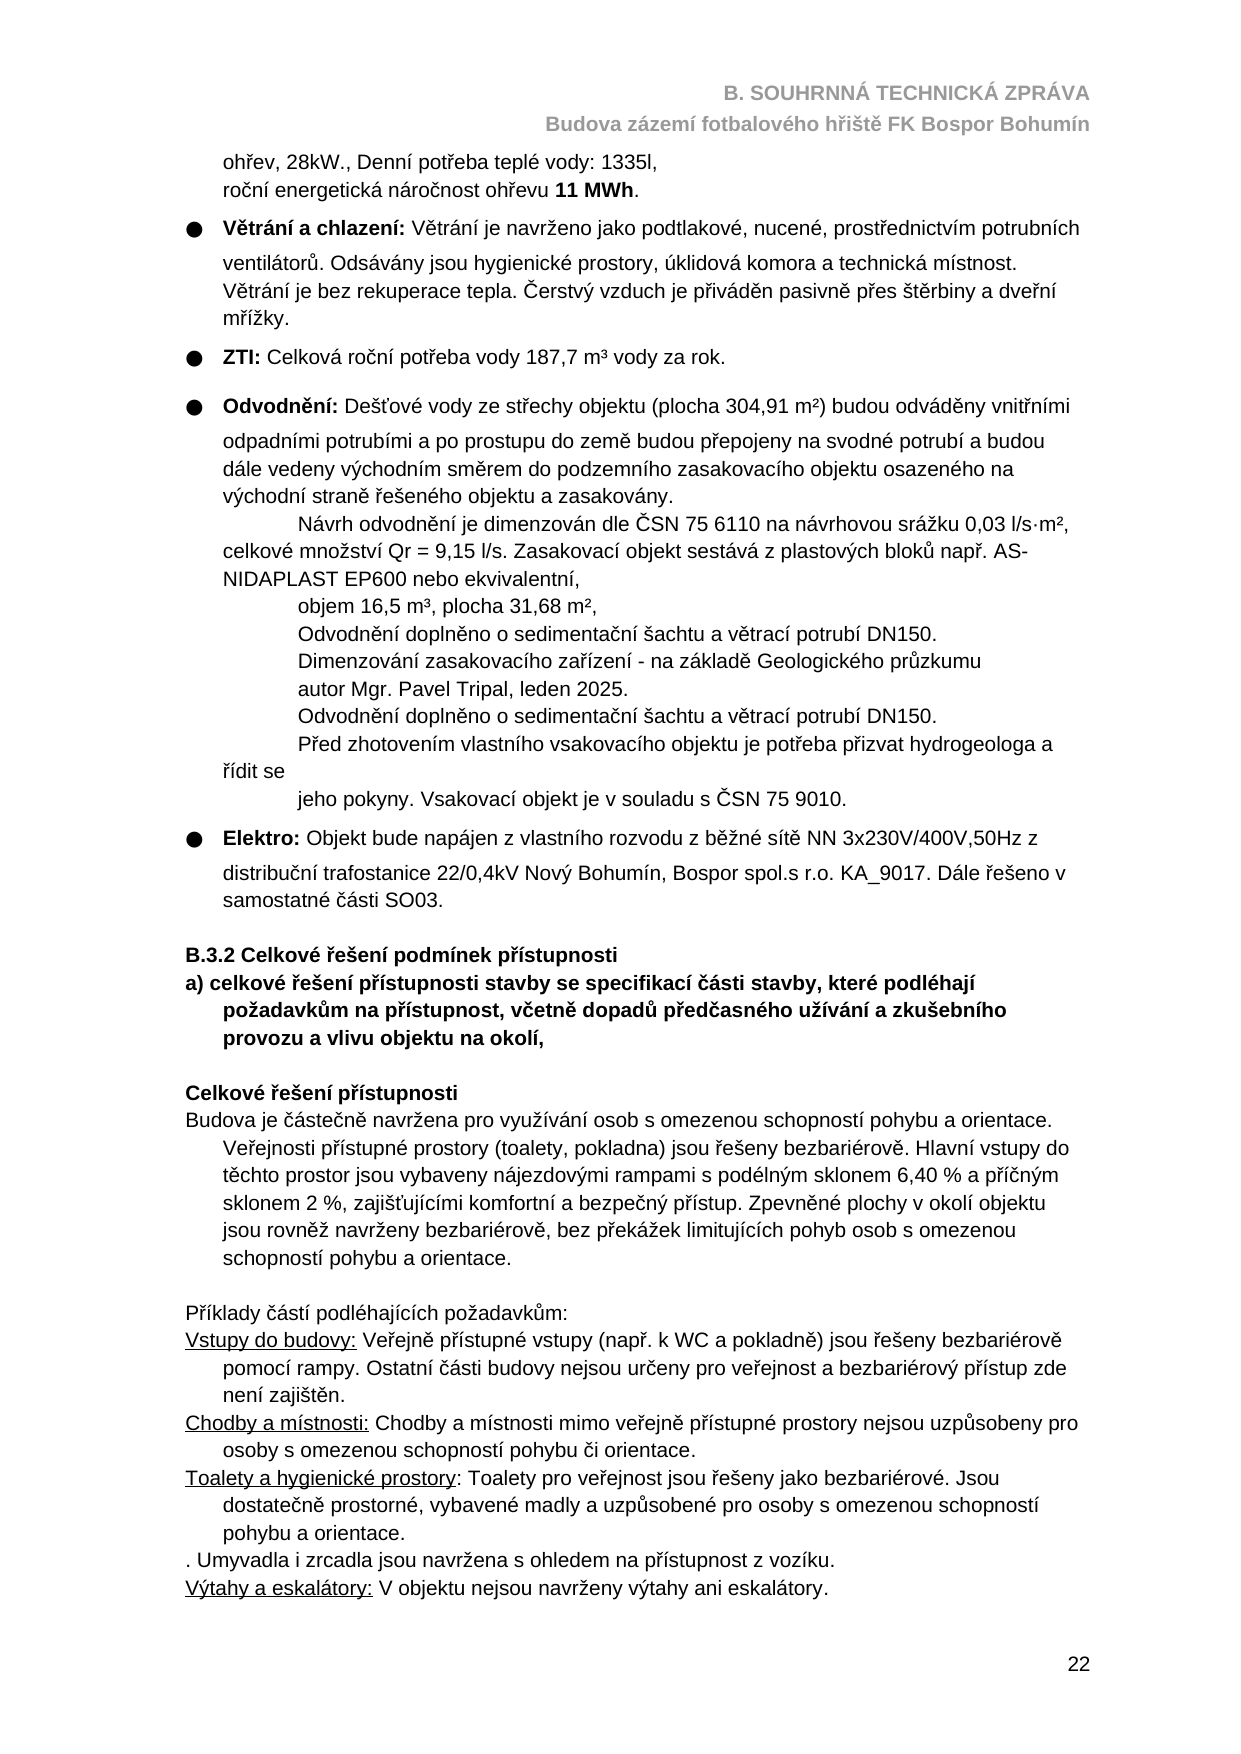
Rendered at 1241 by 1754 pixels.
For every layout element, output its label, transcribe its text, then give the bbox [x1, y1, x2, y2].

text Budova je částečně navržena pro využívání osob s omezenou schopností pohybu a orientace. Veřejnosti přístupné prostory (toalety, pokladna) jsou řešeny bezbariérově. Hlavní vstupy do těchto prostor jsou vybaveny nájezdovými rampami s podélným sklonem 6,40 % a příčným sklonem 2 %, zajišťujícími komfortní a bezpečný přístup. Zpevněné plochy v okolí objektu jsou rovněž navrženy bezbariérově, bez překážek limitujících pohyb osob s omezenou schopností pohybu a orientace. [185, 1108, 1090, 1269]
text . Umyvadla i zrcadla jsou navržena s ohledem na přístupnost z vozíku. [185, 1548, 1090, 1572]
text Odvodnění doplněno o sedimentační šachtu a větrací potrubí DN150. [223, 622, 1090, 646]
text ohřev, 28kW., Denní potřeba teplé vody: 1335l, [223, 150, 1090, 174]
subtitle a) celkové řešení přístupnosti stavby se specifikací části stavby, které podléhají požadavkům na přístupnost, včetně dopadů předčasného užívání a zkušebního provozu a vlivu objektu na okolí, [185, 970, 1090, 1049]
text Chodby a místnosti: Chodby a místnosti mimo veřejně přístupné prostory nejsou uzpůsobeny pro osoby s omezenou schopností pohybu či orientace. [185, 1410, 1090, 1462]
text Příklady částí podléhajících požadavkům: [185, 1300, 1090, 1324]
text Toalety a hygienické prostory: Toalety pro veřejnost jsou řešeny jako bezbariérové. Jsou dostatečně prostorné, vybavené madly a uzpůsobené pro osoby s omezenou schopností pohybu a orientace. [185, 1465, 1090, 1544]
text autor Mgr. Pavel Tripal, leden 2025. [223, 677, 1090, 701]
text roční energetická náročnost ohřevu 11 MWh. [223, 177, 1090, 201]
text Celkové řešení přístupnosti [185, 1080, 1090, 1104]
list Větrání a chlazení: Větrání je navrženo jako podtlakové, nucené, prostřednictvím potrubních ventilátorů. Odsávány jsou hygienické prostory, úklidová komora a technická místnost. Větrání je bez rekuperace tepla. Čerstvý vzduch je přiváděn pasivně přes štěrbiny a dveřní mřížky. [185, 205, 1090, 330]
list ZTI: Celková roční potřeba vody 187,7 m³ vody za rok. [185, 334, 1090, 376]
text Vstupy do budovy: Veřejně přístupné vstupy (např. k WC a pokladně) jsou řešeny bezbariérově pomocí rampy. Ostatní části budovy nejsou určeny pro veřejnost a bezbariérový přístup zde není zajištěn. [185, 1328, 1090, 1407]
text Odvodnění doplněno o sedimentační šachtu a větrací potrubí DN150. [223, 704, 1090, 728]
text Před zhotovením vlastního vsakovacího objektu je potřeba přizvat hydrogeologa a řídit se [223, 732, 1090, 783]
subtitle B.3.2 Celkové řešení podmínek přístupnosti [185, 943, 1090, 967]
text Dimenzování zasakovacího zařízení - na základě Geologického průzkumu [223, 649, 1090, 673]
text jeho pokyny. Vsakovací objekt je v souladu s ČSN 75 9010. [223, 787, 1090, 811]
text Návrh odvodnění je dimenzován dle ČSN 75 6110 na návrhovou srážku 0,03 l/s·m², celkové množství Qr = 9,15 l/s. Zasakovací objekt sestává z plastových bloků např. AS-NIDAPLAST EP600 nebo ekvivalentní, [223, 512, 1090, 591]
text Výtahy a eskalátory: V objektu nejsou navrženy výtahy ani eskalátory. [185, 1575, 1090, 1599]
text objem 16,5 m³, plocha 31,68 m², [223, 594, 1090, 618]
list Elektro: Objekt bude napájen z vlastního rozvodu z běžné sítě NN 3x230V/400V,50Hz z distribuční trafostanice 22/0,4kV Nový Bohumín, Bospor spol.s r.o. KA_9017. Dále řešeno v samostatné části SO03. [185, 814, 1090, 912]
list Odvodnění: Dešťové vody ze střechy objektu (plocha 304,91 m²) budou odváděny vnitřními odpadními potrubími a po prostupu do země budou přepojeny na svodné potrubí a budou dále vedeny východním směrem do podzemního zasakovacího objektu osazeného na východní straně řešeného objektu a zasakovány. [185, 383, 1090, 508]
